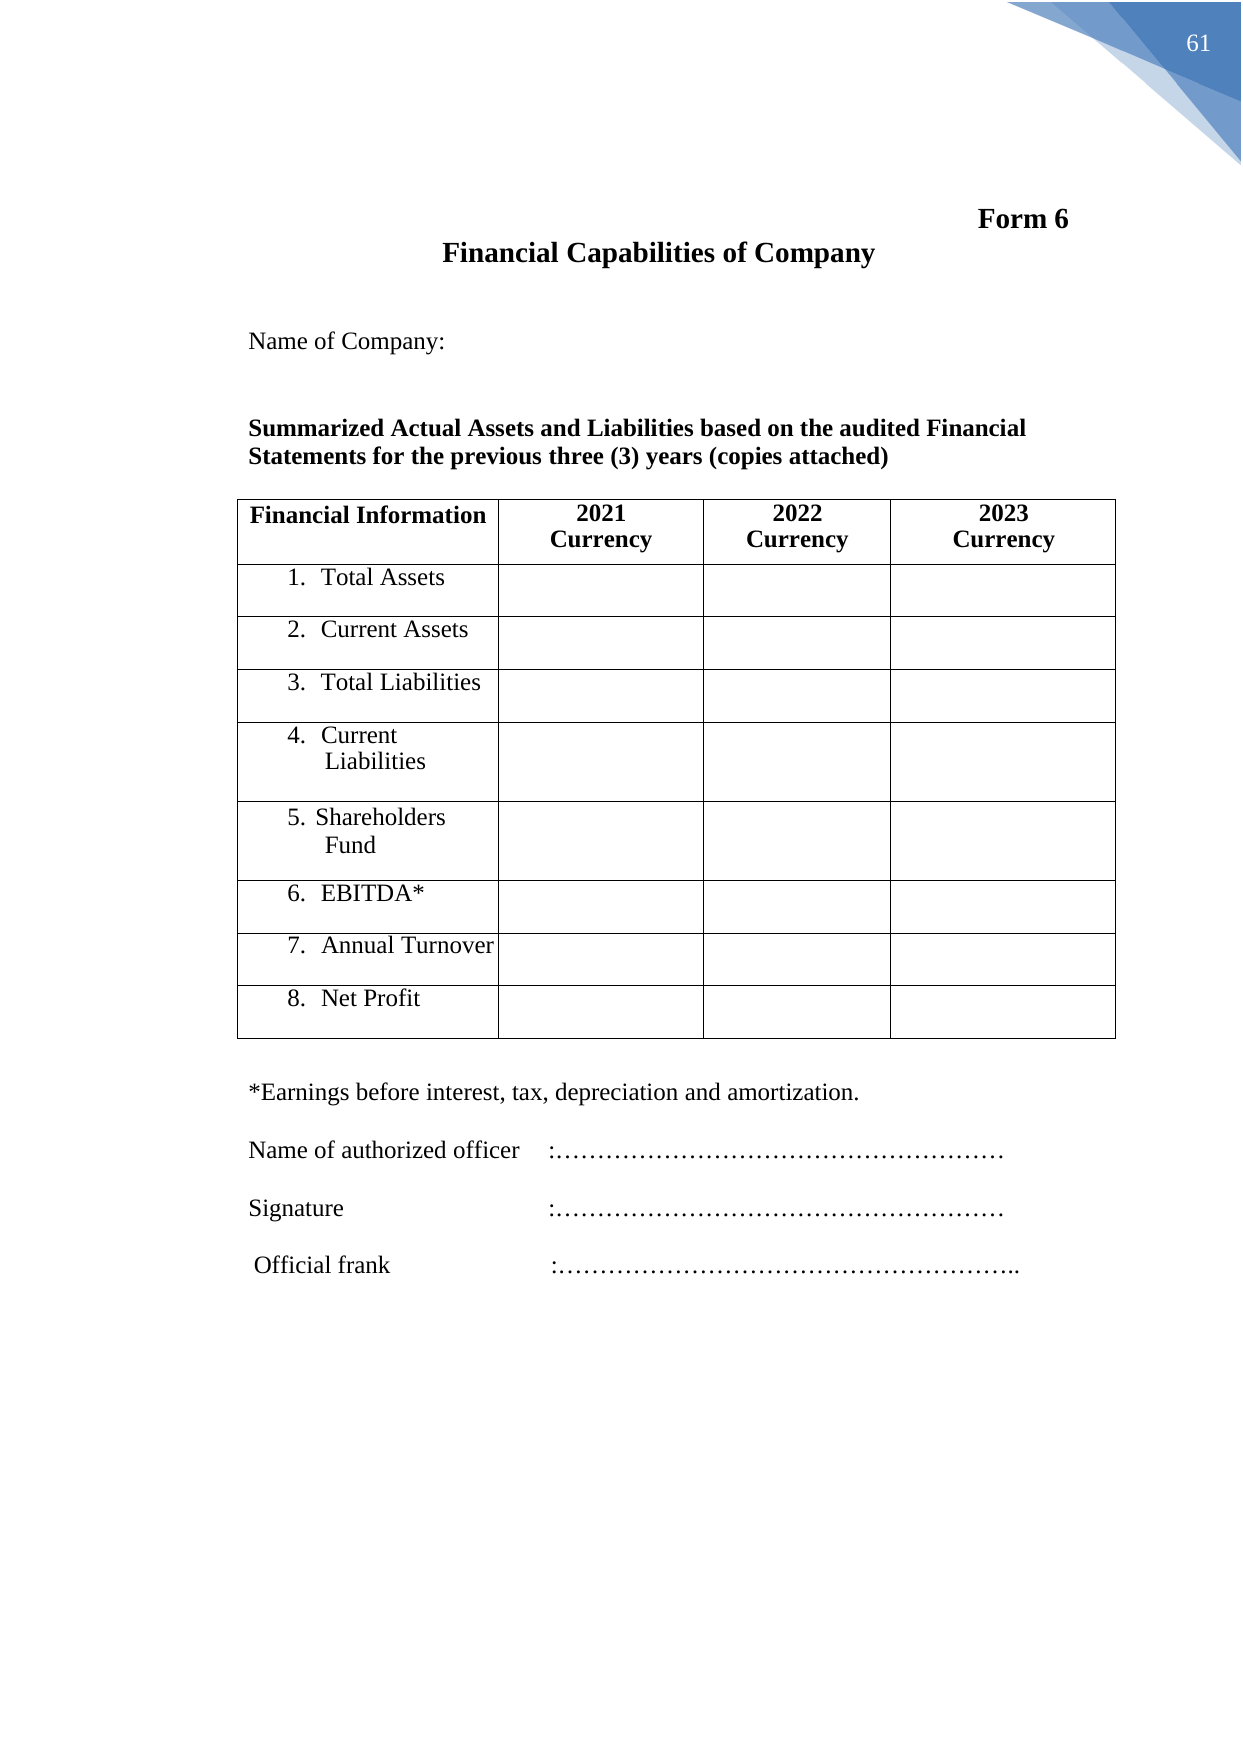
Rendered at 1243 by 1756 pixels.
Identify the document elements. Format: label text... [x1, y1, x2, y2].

table_cell [891, 617, 1115, 669]
text Official frank :……………………………………………….. [253, 1250, 1241, 1279]
table_cell 1. Total Assets [238, 565, 498, 616]
text Name of authorized officer :……………………………………………… [248, 1135, 1241, 1164]
text Financial Capabilities of Company [173, 235, 1145, 269]
table_cell [891, 881, 1115, 932]
table_cell [704, 617, 890, 669]
table_cell [704, 723, 890, 801]
table_cell 6. EBITDA* [238, 881, 498, 932]
table_cell [499, 881, 703, 932]
table_cell 3. Total Liabilities [238, 670, 498, 722]
table_cell [499, 617, 703, 669]
table_cell [891, 934, 1115, 985]
picture [1004, 2, 1241, 166]
table_cell [891, 986, 1115, 1038]
subtitle Form 6 [952, 202, 1095, 235]
table_cell [704, 802, 890, 880]
table_header Financial Information [238, 500, 498, 563]
table_cell [499, 802, 703, 880]
table_cell [704, 670, 890, 722]
table_cell 2. Current Assets [238, 617, 498, 669]
table_cell [499, 565, 703, 616]
text Signature :……………………………………………… [248, 1193, 1241, 1221]
table_cell 4. Current Liabilities [238, 723, 498, 801]
text *Earnings before interest, tax, depreciation and amortization. [248, 1077, 1241, 1106]
table_cell [704, 986, 890, 1038]
table_cell [704, 934, 890, 985]
table_cell 7. Annual Turnover [238, 934, 498, 985]
table_cell [891, 723, 1115, 801]
text Summarized Actual Assets and Liabilities based on the audited Financial Statements for the previous three (3) years (copies attached) [248, 413, 1125, 470]
table_cell [704, 565, 890, 616]
table_cell [499, 934, 703, 985]
table_cell [891, 802, 1115, 880]
table_cell [499, 986, 703, 1038]
table_header 2021 Currency [499, 500, 703, 563]
table_cell 5. Shareholders Fund [238, 802, 498, 880]
table_header 2022 Currency [704, 500, 890, 563]
text Name of Company: [248, 326, 1241, 354]
table_cell [891, 670, 1115, 722]
table_cell [499, 670, 703, 722]
table_cell [891, 565, 1115, 616]
table_cell [704, 881, 890, 932]
table_header 2023 Currency [891, 500, 1115, 563]
table_cell [499, 723, 703, 801]
table_cell 8. Net Profit [238, 986, 498, 1038]
